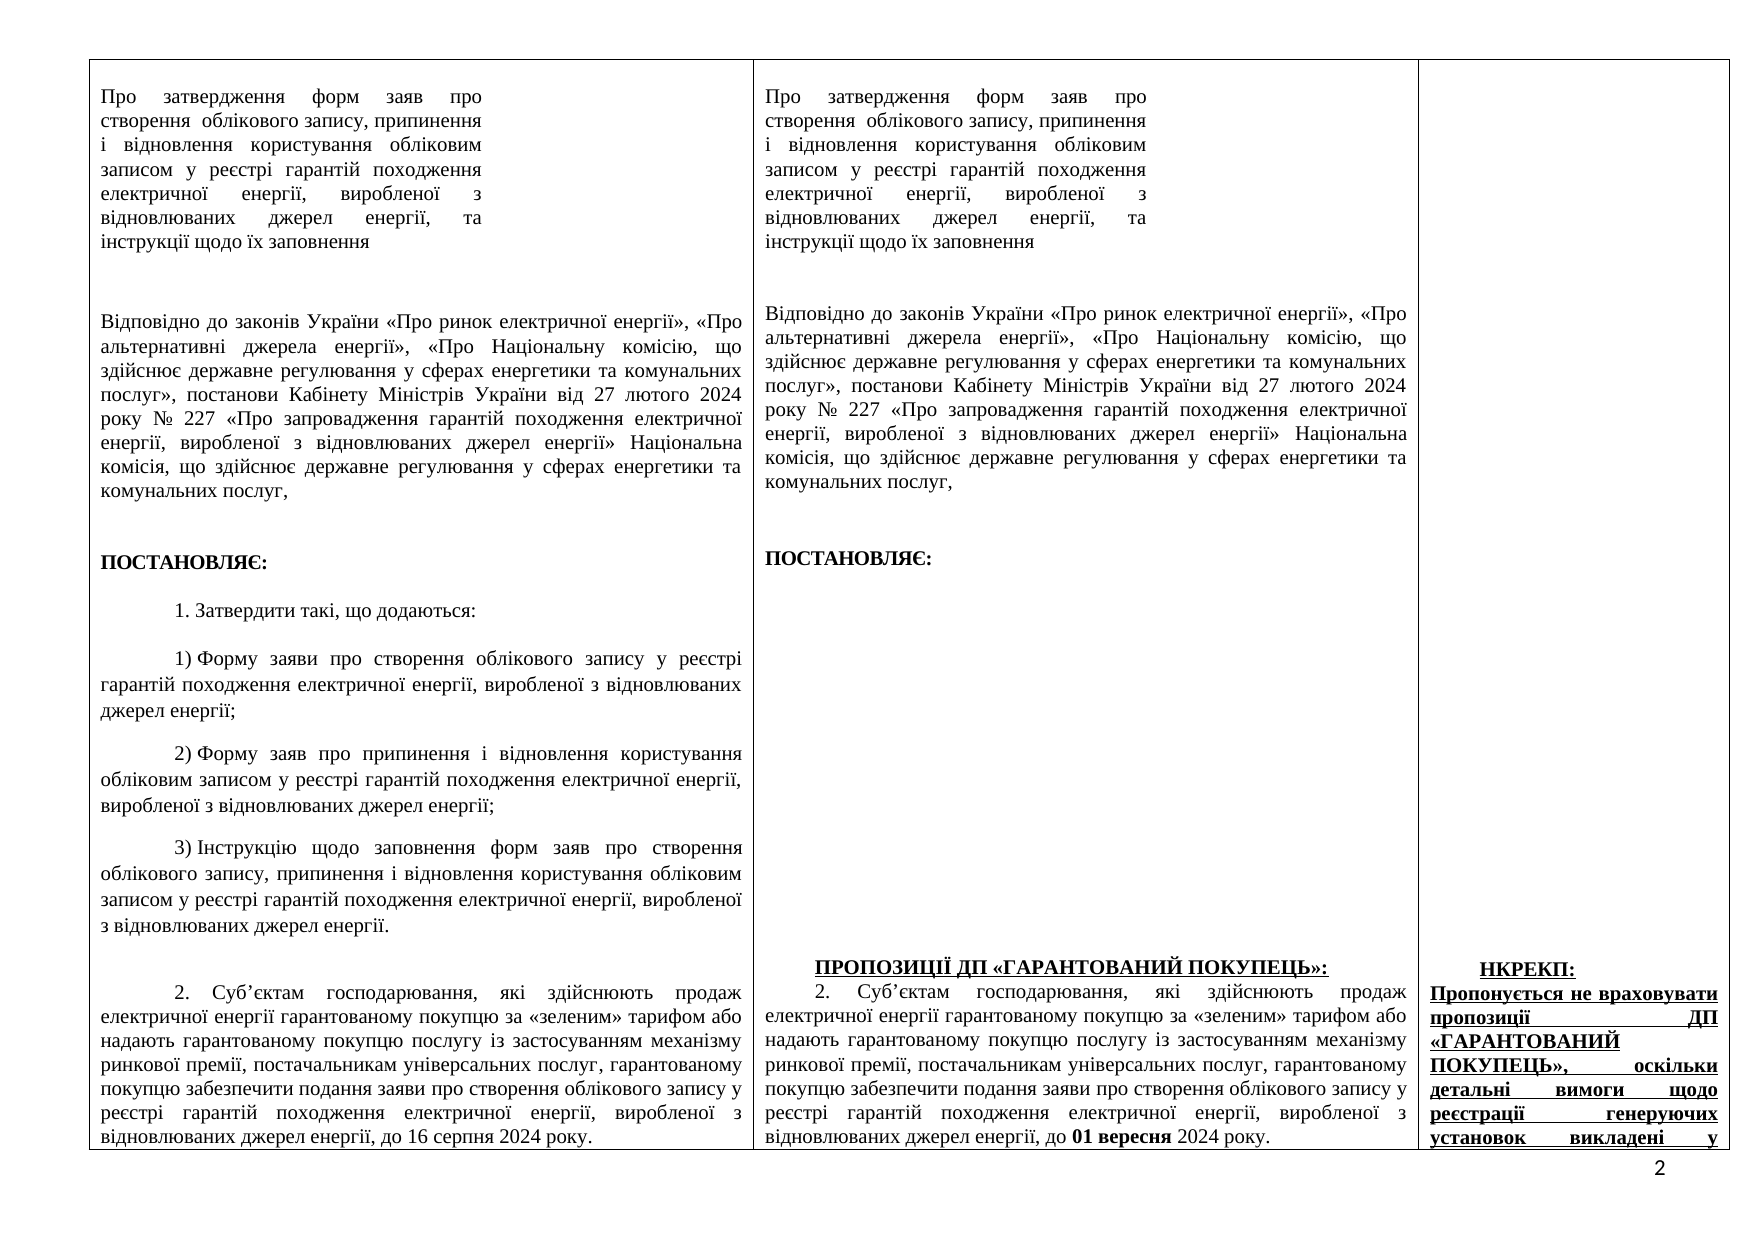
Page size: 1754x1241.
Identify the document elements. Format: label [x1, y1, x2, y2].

table_cell [1419, 60, 1729, 1149]
table_cell [90, 60, 753, 1149]
table_cell [754, 60, 1418, 1149]
